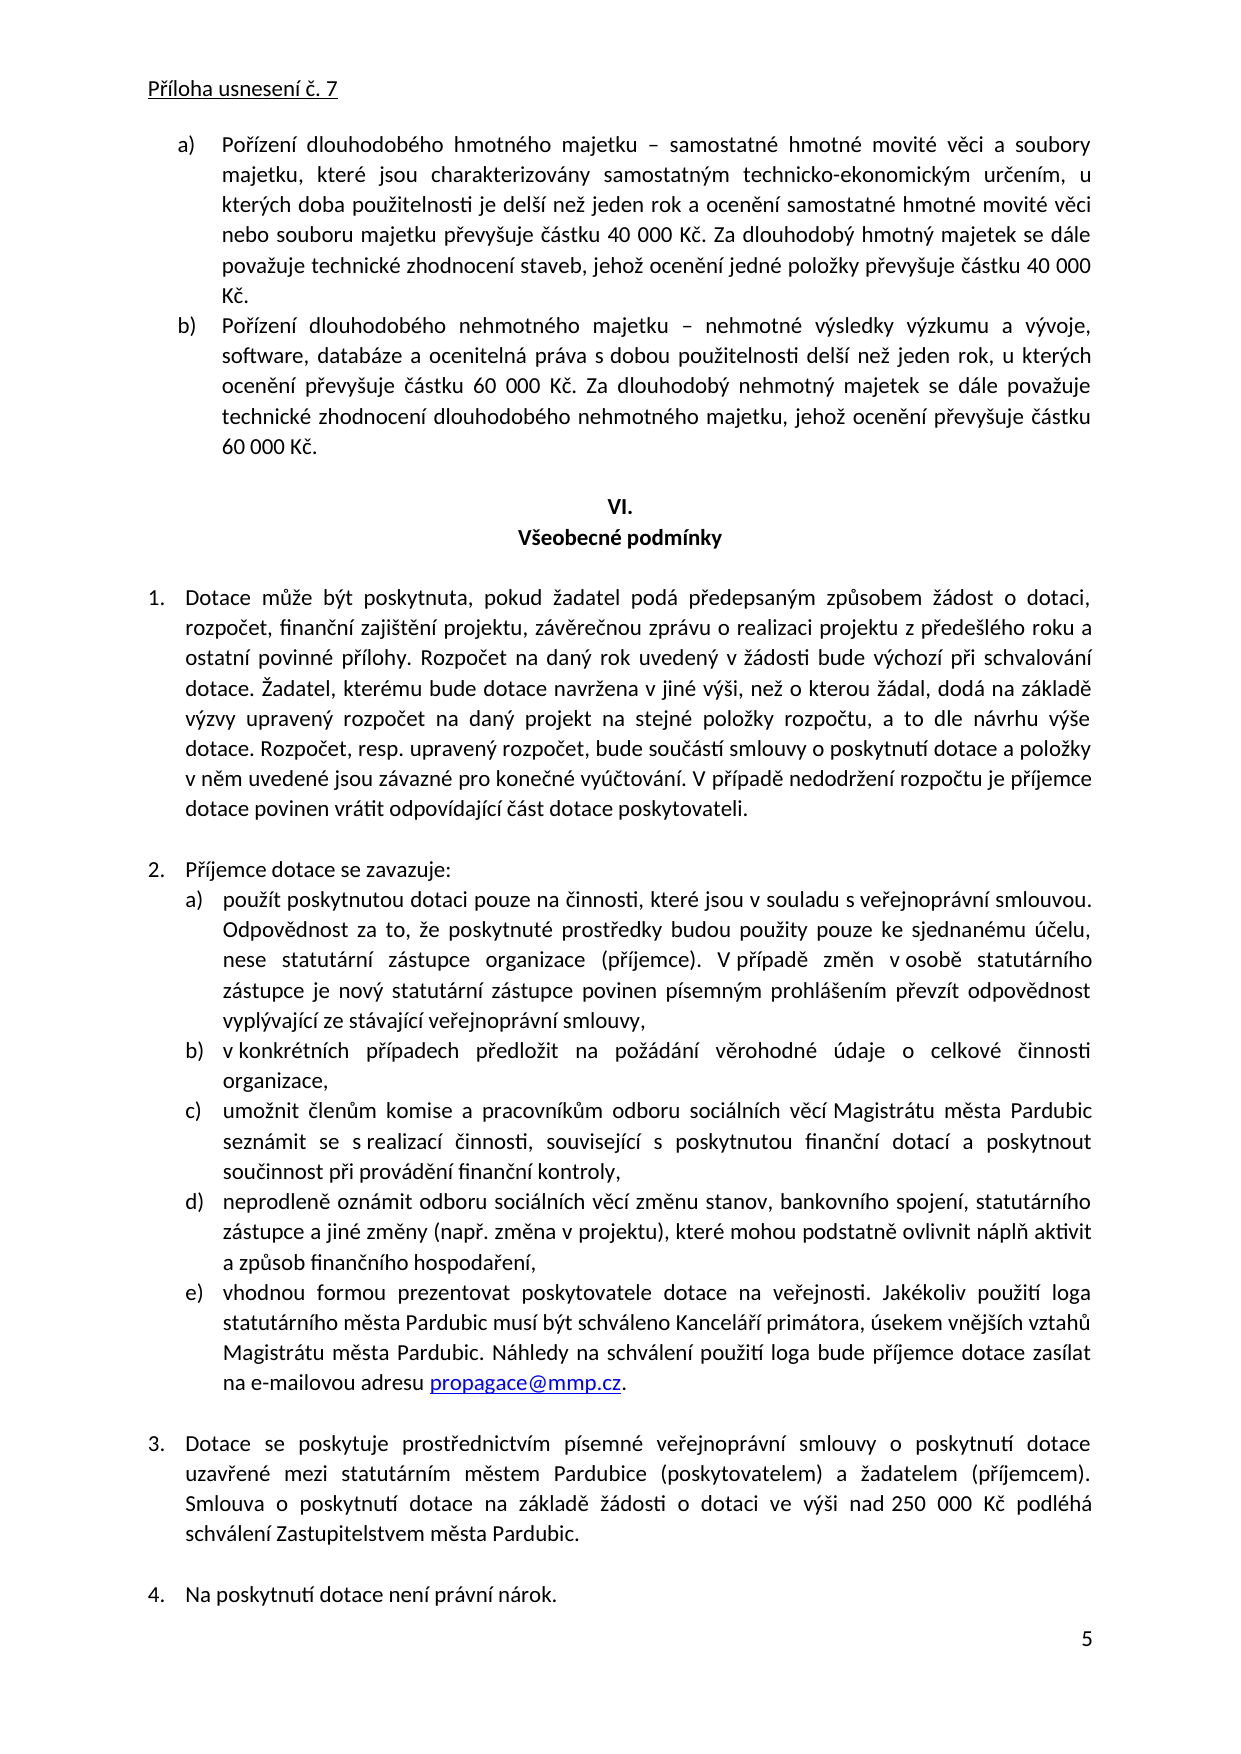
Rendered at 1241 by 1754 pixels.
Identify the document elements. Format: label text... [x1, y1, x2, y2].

list Příjemce dotace se zavazuje: [148, 855, 1092, 883]
text VI. [148, 492, 1092, 520]
list vhodnou formou prezentovat poskytovatele dotace na veřejnosti. Jakékoliv použití loga statutárního města Pardubic musí být schváleno Kanceláří primátora, úsekem vnějších vztahů Magistrátu města Pardubic. Náhledy na schválení použití loga bude příjemce dotace zasílat na e-mailovou adresu propagace@mmp.cz. [185, 1278, 1092, 1396]
list Pořízení dlouhodobého nehmotného majetku – nehmotné výsledky výzkumu a vývoje, software, databáze a ocenitelná práva s dobou použitelnosti delší než jeden rok, u kterých ocenění převyšuje částku 60 000 Kč. Za dlouhodobý nehmotný majetek se dále považuje technické zhodnocení dlouhodobého nehmotného majetku, jehož ocenění převyšuje částku 60 000 Kč. [177, 311, 1092, 460]
list neprodleně oznámit odboru sociálních věcí změnu stanov, bankovního spojení, statutárního zástupce a jiné změny (např. změna v projektu), které mohou podstatně ovlivnit náplň aktivit a způsob finančního hospodaření, [185, 1187, 1092, 1276]
list v konkrétních případech předložit na požádání věrohodné údaje o celkové činnosti organizace, [185, 1036, 1092, 1094]
list Pořízení dlouhodobého hmotného majetku – samostatné hmotné movité věci a soubory majetku, které jsou charakterizovány samostatným technicko-ekonomickým určením, u kterých doba použitelnosti je delší než jeden rok a ocenění samostatné hmotné movité věci nebo souboru majetku převyšuje částku 40 000 Kč. Za dlouhodobý hmotný majetek se dále považuje technické zhodnocení staveb, jehož ocenění jedné položky převyšuje částku 40 000 Kč. [177, 130, 1092, 309]
list Dotace se poskytuje prostřednictvím písemné veřejnoprávní smlouvy o poskytnutí dotace uzavřené mezi statutárním městem Pardubice (poskytovatelem) a žadatelem (příjemcem). Smlouva o poskytnutí dotace na základě žádosti o dotaci ve výši nad 250 000 Kč podléhá schválení Zastupitelstvem města Pardubic. [148, 1429, 1092, 1547]
list umožnit členům komise a pracovníkům odboru sociálních věcí Magistrátu města Pardubic seznámit se s realizací činnosti, související s poskytnutou finanční dotací a poskytnout součinnost při provádění finanční kontroly, [185, 1097, 1092, 1185]
list Na poskytnutí dotace není právní nárok. [148, 1580, 1092, 1608]
list použít poskytnutou dotaci pouze na činnosti, které jsou v souladu s veřejnoprávní smlouvou. Odpovědnost za to, že poskytnuté prostředky budou použity pouze ke sjednanému účelu, nese statutární zástupce organizace (příjemce). V případě změn v osobě statutárního zástupce je nový statutární zástupce povinen písemným prohlášením převzít odpovědnost vyplývající ze stávající veřejnoprávní smlouvy, [185, 885, 1092, 1034]
text Všeobecné podmínky [148, 523, 1092, 551]
list Dotace může být poskytnuta, pokud žadatel podá předepsaným způsobem žádost o dotaci, rozpočet, finanční zajištění projektu, závěrečnou zprávu o realizaci projektu z předešlého roku a ostatní povinné přílohy. Rozpočet na daný rok uvedený v žádosti bude výchozí při schvalování dotace. Žadatel, kterému bude dotace navržena v jiné výši, než o kterou žádal, dodá na základě výzvy upravený rozpočet na daný projekt na stejné položky rozpočtu, a to dle návrhu výše dotace. Rozpočet, resp. upravený rozpočet, bude součástí smlouvy o poskytnutí dotace a položky v něm uvedené jsou závazné pro konečné vyúčtování. V případě nedodržení rozpočtu je příjemce dotace povinen vrátit odpovídající část dotace poskytovateli. [148, 583, 1092, 822]
